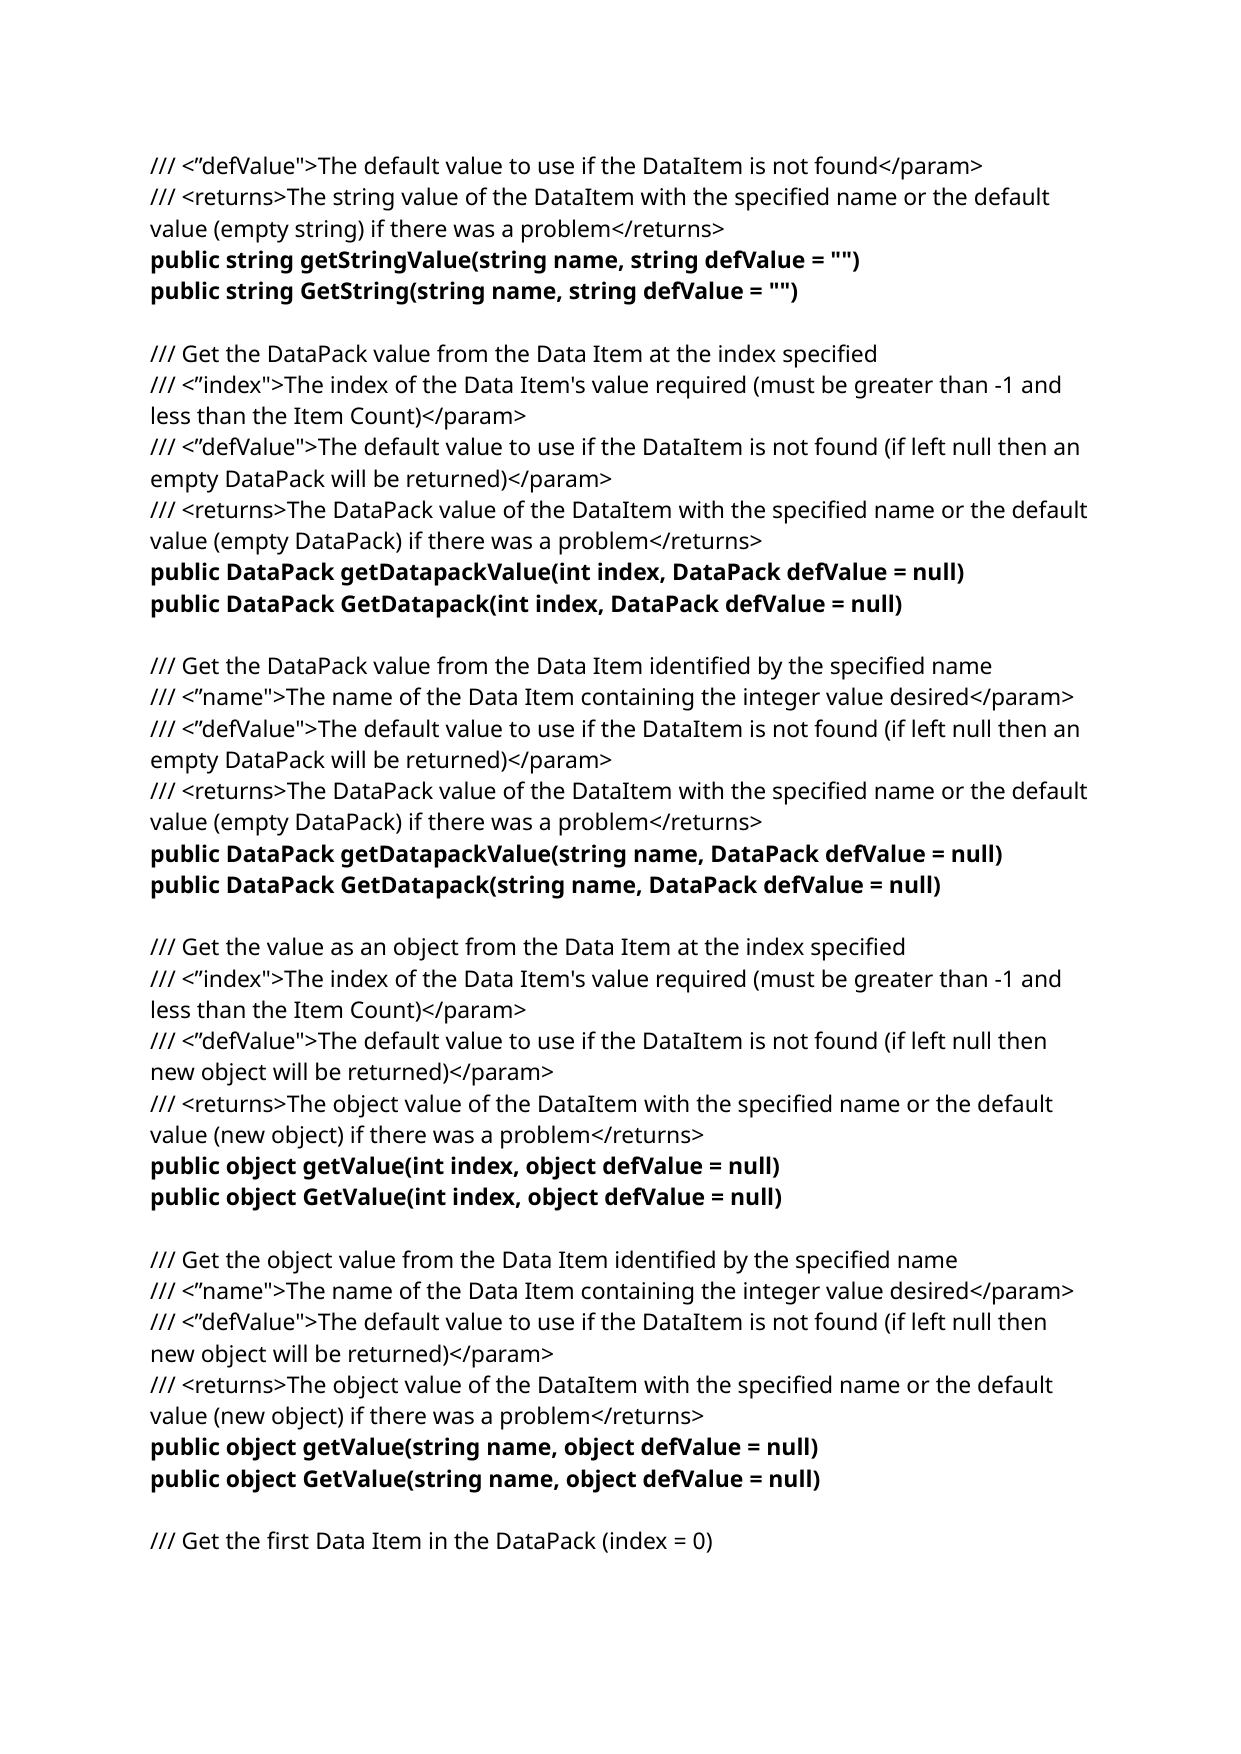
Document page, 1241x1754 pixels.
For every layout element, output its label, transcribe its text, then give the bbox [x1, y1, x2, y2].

text /// <returns>The DataPack value of the DataItem with the specified name or the default value (empty DataPack) if there was a problem</returns> [150, 494, 1090, 556]
text /// <returns>The DataPack value of the DataItem with the specified name or the default value (empty DataPack) if there was a problem</returns> [150, 775, 1090, 837]
text /// <returns>The string value of the DataItem with the specified name or the default value (empty string) if there was a problem</returns> [150, 181, 1090, 244]
text /// <returns>The object value of the DataItem with the specified name or the default value (new object) if there was a problem</returns> [150, 1369, 1090, 1431]
text /// <”index">The index of the Data Item's value required (must be greater than -1 and less than the Item Count)</param> [150, 369, 1090, 431]
text /// <returns>The object value of the DataItem with the specified name or the default value (new object) if there was a problem</returns> [150, 1087, 1090, 1150]
text public DataPack getDatapackValue(int index, DataPack defValue = null) [150, 556, 1090, 587]
text /// Get the first Data Item in the DataPack (index = 0) [150, 1525, 1090, 1556]
text /// <”defValue">The default value to use if the DataItem is not found</param> [150, 150, 1090, 181]
text public object getValue(string name, object defValue = null) [150, 1431, 1090, 1462]
text public DataPack GetDatapack(int index, DataPack defValue = null) [150, 587, 1090, 619]
text /// <”defValue">The default value to use if the DataItem is not found (if left null then new object will be returned)</param> [150, 1025, 1090, 1087]
text /// <”index">The index of the Data Item's value required (must be greater than -1 and less than the Item Count)</param> [150, 962, 1090, 1025]
text /// <”defValue">The default value to use if the DataItem is not found (if left null then an empty DataPack will be returned)</param> [150, 712, 1090, 775]
text /// <”defValue">The default value to use if the DataItem is not found (if left null then an empty DataPack will be returned)</param> [150, 431, 1090, 494]
text /// Get the DataPack value from the Data Item identified by the specified name [150, 650, 1090, 681]
text /// <”defValue">The default value to use if the DataItem is not found (if left null then new object will be returned)</param> [150, 1306, 1090, 1369]
text public DataPack getDatapackValue(string name, DataPack defValue = null) [150, 837, 1090, 869]
text /// Get the object value from the Data Item identified by the specified name [150, 1244, 1090, 1275]
text public string GetString(string name, string defValue = "") [150, 275, 1090, 306]
text /// Get the DataPack value from the Data Item at the index specified [150, 337, 1090, 369]
text public object GetValue(int index, object defValue = null) [150, 1181, 1090, 1212]
text /// Get the value as an object from the Data Item at the index specified [150, 931, 1090, 962]
text /// <”name">The name of the Data Item containing the integer value desired</param> [150, 1275, 1090, 1306]
text public DataPack GetDatapack(string name, DataPack defValue = null) [150, 869, 1090, 900]
text /// <”name">The name of the Data Item containing the integer value desired</param> [150, 681, 1090, 712]
text public object getValue(int index, object defValue = null) [150, 1150, 1090, 1181]
text public object GetValue(string name, object defValue = null) [150, 1462, 1090, 1494]
text public string getStringValue(string name, string defValue = "") [150, 244, 1090, 275]
